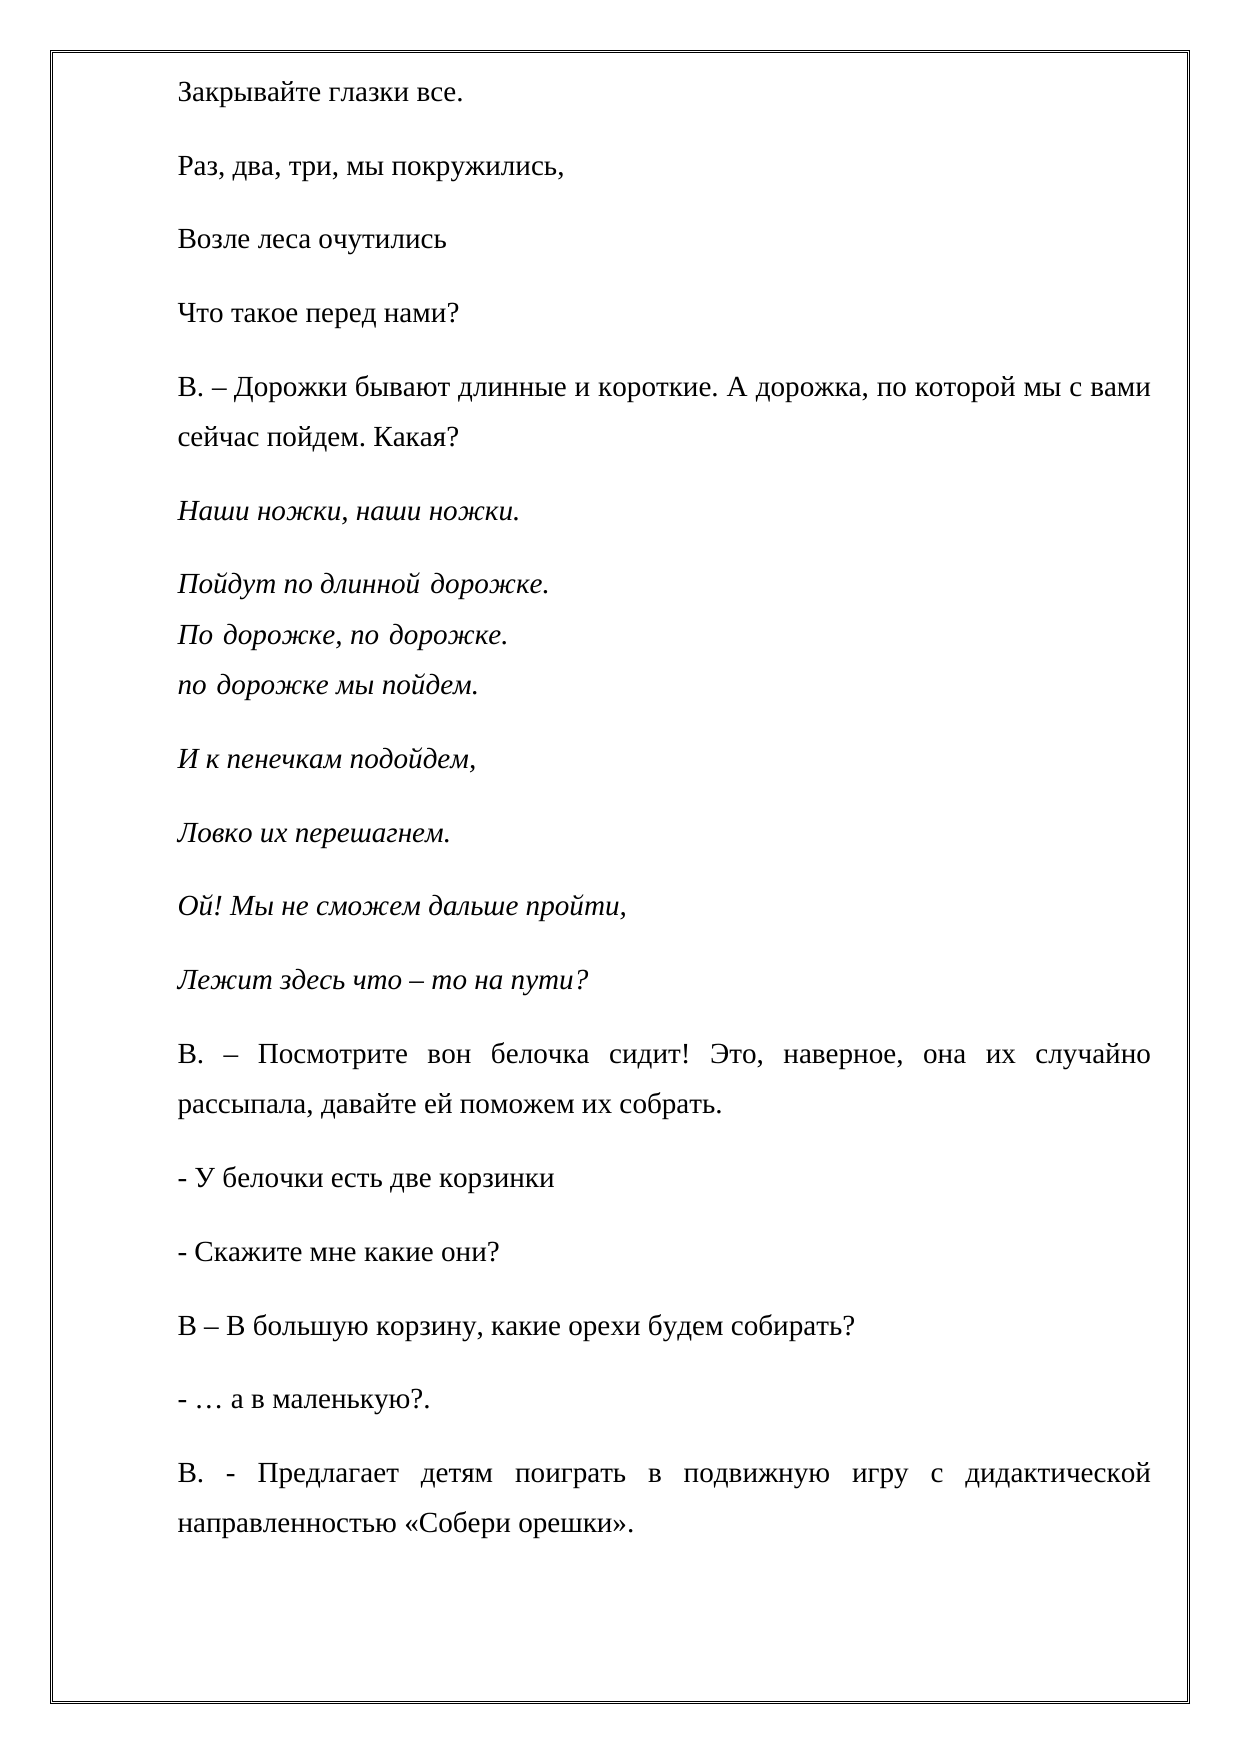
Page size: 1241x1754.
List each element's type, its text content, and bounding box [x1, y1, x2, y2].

text - У белочки есть две корзинки [177, 1160, 1152, 1194]
text Ой! Мы не сможем дальше пройти, [177, 888, 1152, 922]
text В. - Предлагает детям поиграть в подвижную игру с дидактической направленностью «Собери орешки». [177, 1455, 1152, 1539]
text Возле леса очутились [177, 221, 1152, 255]
text Ловко их перешагнем. [177, 815, 1152, 848]
text В. – Дорожки бывают длинные и короткие. А дорожка, по которой мы с вами сейчас пойдем. Какая? [177, 369, 1152, 453]
text Раз, два, три, мы покружились, [177, 148, 1152, 181]
text Наши ножки, наши ножки. [177, 493, 1152, 526]
text И к пенечкам подойдем, [177, 741, 1152, 774]
text Закрывайте глазки все. [177, 74, 1152, 107]
text Что такое перед нами? [177, 295, 1152, 329]
text По дорожке, по дорожке. [177, 617, 1152, 651]
text - Скажите мне какие они? [177, 1234, 1152, 1267]
text - … а в маленькую?. [177, 1381, 1152, 1415]
text Лежит здесь что – то на пути? [177, 962, 1152, 996]
text Пойдут по длинной дорожке. [177, 567, 1152, 600]
text В – В большую корзину, какие орехи будем собирать? [177, 1308, 1152, 1341]
text по дорожке мы пойдем. [177, 667, 1152, 701]
text В. – Посмотрите вон белочка сидит! Это, наверное, она их случайно рассыпала, давайте ей поможем их собрать. [177, 1036, 1152, 1120]
